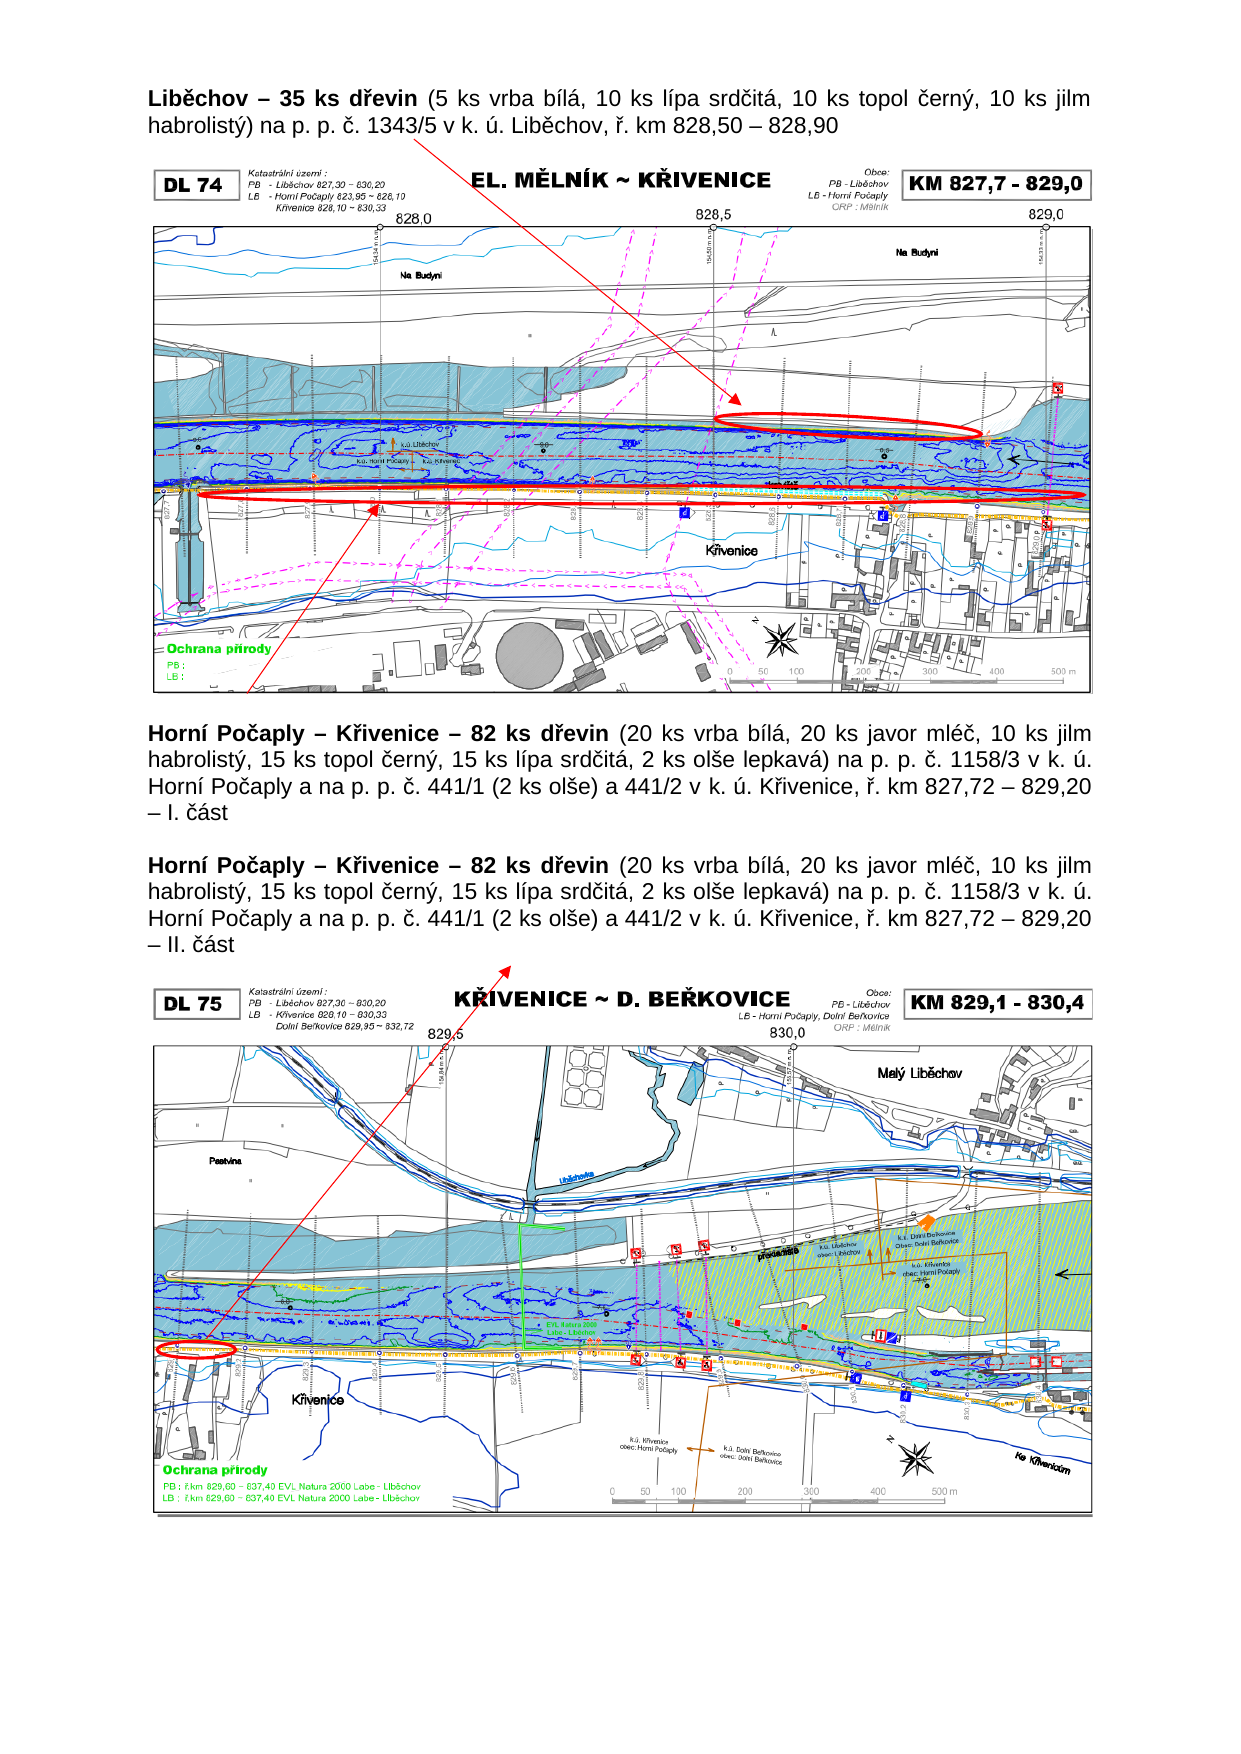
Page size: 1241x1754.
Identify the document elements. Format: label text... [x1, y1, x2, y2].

picture [217, 488, 1066, 502]
picture [147, 983, 1093, 1518]
text Liběchov – 35 ks dřevin (5 ks vrba bílá, 10 ks lípa srdčitá, 10 ks topol černý, 10 ks jilm habrolistý) na p. p. č. 1343/5 v k. ú. Liběchov, ř. km 828,50 – 828,90 [148, 85, 1092, 138]
text Horní Počaply – Křivenice – 82 ks dřevin (20 ks vrba bílá, 20 ks javor mléč, 10 ks jilm habrolistý, 15 ks topol černý, 15 ks lípa srdčitá, 2 ks olše lepkavá) na p. p. č. 1158/3 v k. ú. Horní Počaply a na p. p. č. 441/1 (2 ks olše) a 441/2 v k. ú. Křivenice, ř. km 827,72 – 829,20 – II. část [148, 852, 1092, 957]
picture [147, 164, 1093, 694]
picture [160, 1343, 233, 1356]
text Horní Počaply – Křivenice – 82 ks dřevin (20 ks vrba bílá, 20 ks javor mléč, 10 ks jilm habrolistý, 15 ks topol černý, 15 ks lípa srdčitá, 2 ks olše lepkavá) na p. p. č. 1158/3 v k. ú. Horní Počaply a na p. p. č. 441/1 (2 ks olše) a 441/2 v k. ú. Křivenice, ř. km 827,72 – 829,20 – I. část [148, 720, 1092, 826]
